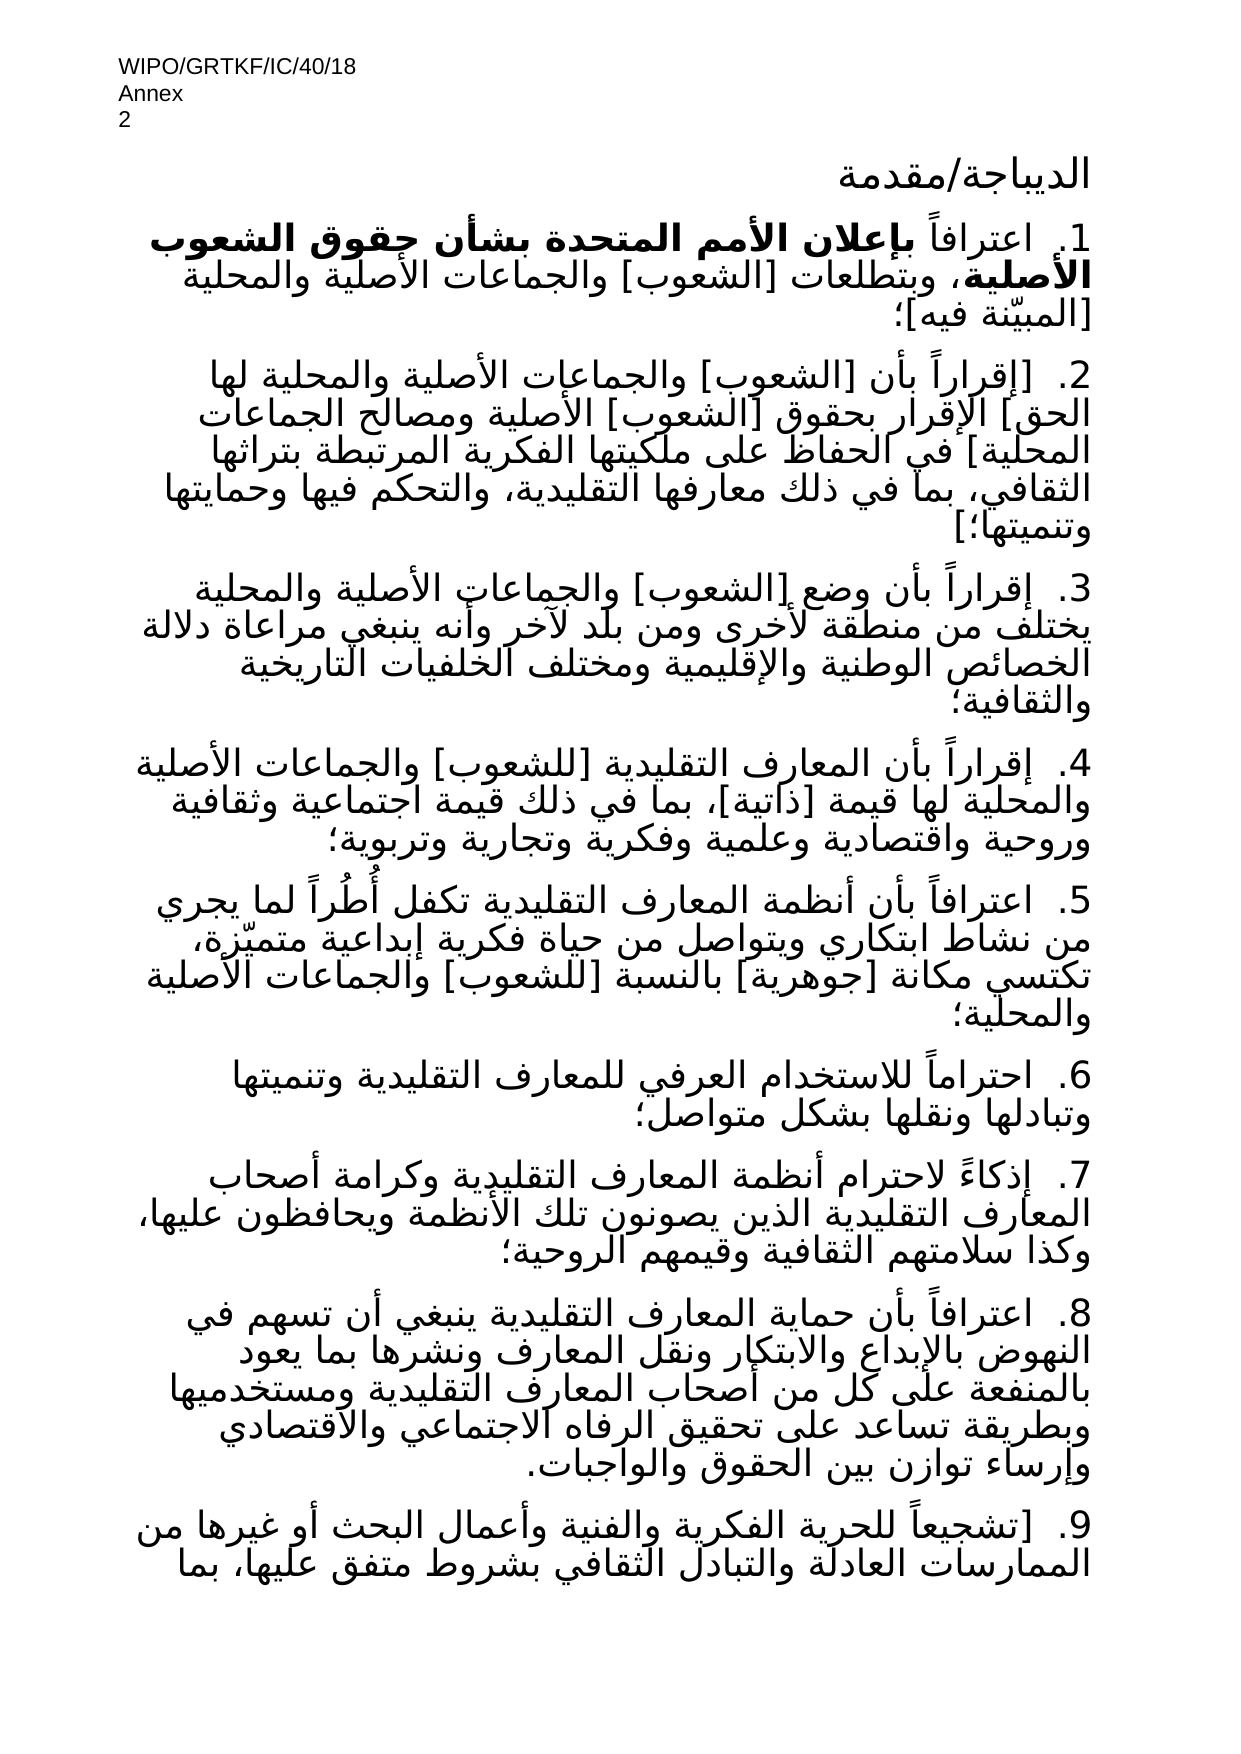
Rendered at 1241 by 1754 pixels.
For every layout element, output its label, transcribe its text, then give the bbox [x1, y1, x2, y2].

text 4. إقراراً بأن المعارف التقليدية [للشعوب] والجماعات الأصلية والمحلية لها قيمة [ذاتية]، بما في ذلك قيمة اجتماعية وثقافية وروحية واقتصادية وعلمية وفكرية وتجارية وتربوية؛ [118, 746, 1092, 858]
text 5. اعترافاً بأن أنظمة المعارف التقليدية تكفل أُطُراً لما يجري من نشاط ابتكاري ويتواصل من حياة فكرية إبداعية متميّزة، تكتسي مكانة [جوهرية] بالنسبة [للشعوب] والجماعات الأصلية والمحلية؛ [118, 883, 1092, 1033]
text الديباجة/مقدمة [118, 158, 1092, 196]
text 2. [إقراراً بأن [الشعوب] والجماعات الأصلية والمحلية لها الحق] الإقرار بحقوق [الشعوب] الأصلية ومصالح الجماعات المحلية] في الحفاظ على ملكيتها الفكرية المرتبطة بتراثها الثقافي، بما في ذلك معارفها التقليدية، والتحكم فيها وحمايتها وتنميتها؛] [118, 358, 1092, 546]
text 1. اعترافاً بإعلان الأمم المتحدة بشأن حقوق الشعوب الأصلية، وبتطلعات [الشعوب] والجماعات الأصلية والمحلية [المبيّنة فيه]؛ [118, 221, 1092, 333]
text 8. اعترافاً بأن حماية المعارف التقليدية ينبغي أن تسهم في النهوض بالإبداع والابتكار ونقل المعارف ونشرها بما يعود بالمنفعة على كل من أصحاب المعارف التقليدية ومستخدميها وبطريقة تساعد على تحقيق الرفاه الاجتماعي والاقتصادي وإرساء توازن بين الحقوق والواجبات. [118, 1296, 1092, 1483]
text 7. إذكاءً لاحترام أنظمة المعارف التقليدية وكرامة أصحاب المعارف التقليدية الذين يصونون تلك الأنظمة ويحافظون عليها، وكذا سلامتهم الثقافية وقيمهم الروحية؛ [118, 1158, 1092, 1271]
text 3. إقراراً بأن وضع [الشعوب] والجماعات الأصلية والمحلية يختلف من منطقة لأخرى ومن بلد لآخر وأنه ينبغي مراعاة دلالة الخصائص الوطنية والإقليمية ومختلف الخلفيات التاريخية والثقافية؛ [118, 571, 1092, 721]
text 6. احتراماً للاستخدام العرفي للمعارف التقليدية وتنميتها وتبادلها ونقلها بشكل متواصل؛ [118, 1058, 1092, 1133]
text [118, 1508, 1092, 1583]
